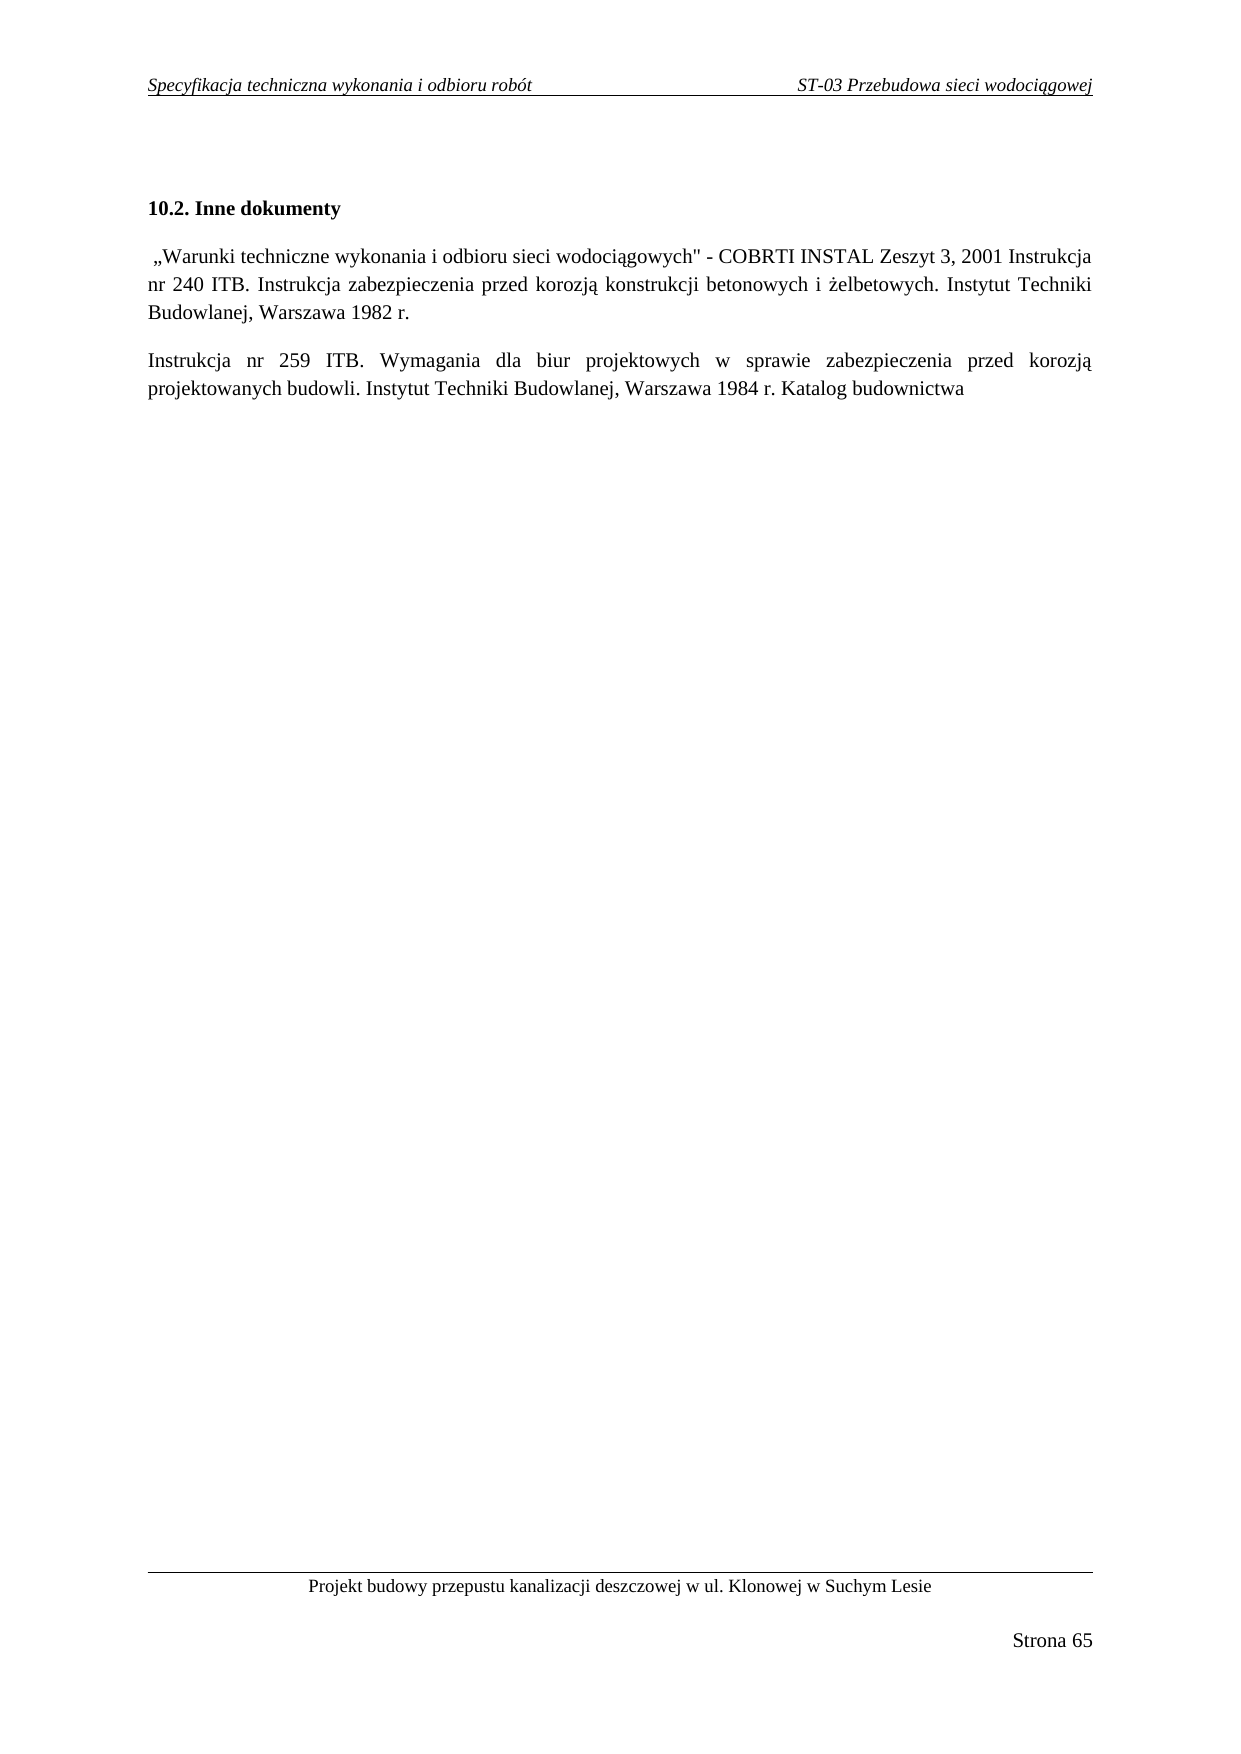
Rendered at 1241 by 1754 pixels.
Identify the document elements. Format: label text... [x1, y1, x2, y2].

text 10.2. Inne dokumenty [148, 196, 1093, 220]
text Instrukcja nr 259 ITB. Wymagania dla biur projektowych w sprawie zabezpieczenia przed korozją projektowanych budowli. Instytut Techniki Budowlanej, Warszawa 1984 r. Katalog budownictwa [148, 348, 1093, 400]
text „Warunki techniczne wykonania i odbioru sieci wodociągowych" - COBRTI INSTAL Zeszyt 3, 2001 Instrukcja nr 240 ITB. Instrukcja zabezpieczenia przed korozją konstrukcji betonowych i żelbetowych. Instytut Techniki Budowlanej, Warszawa 1982 r. [148, 244, 1093, 324]
